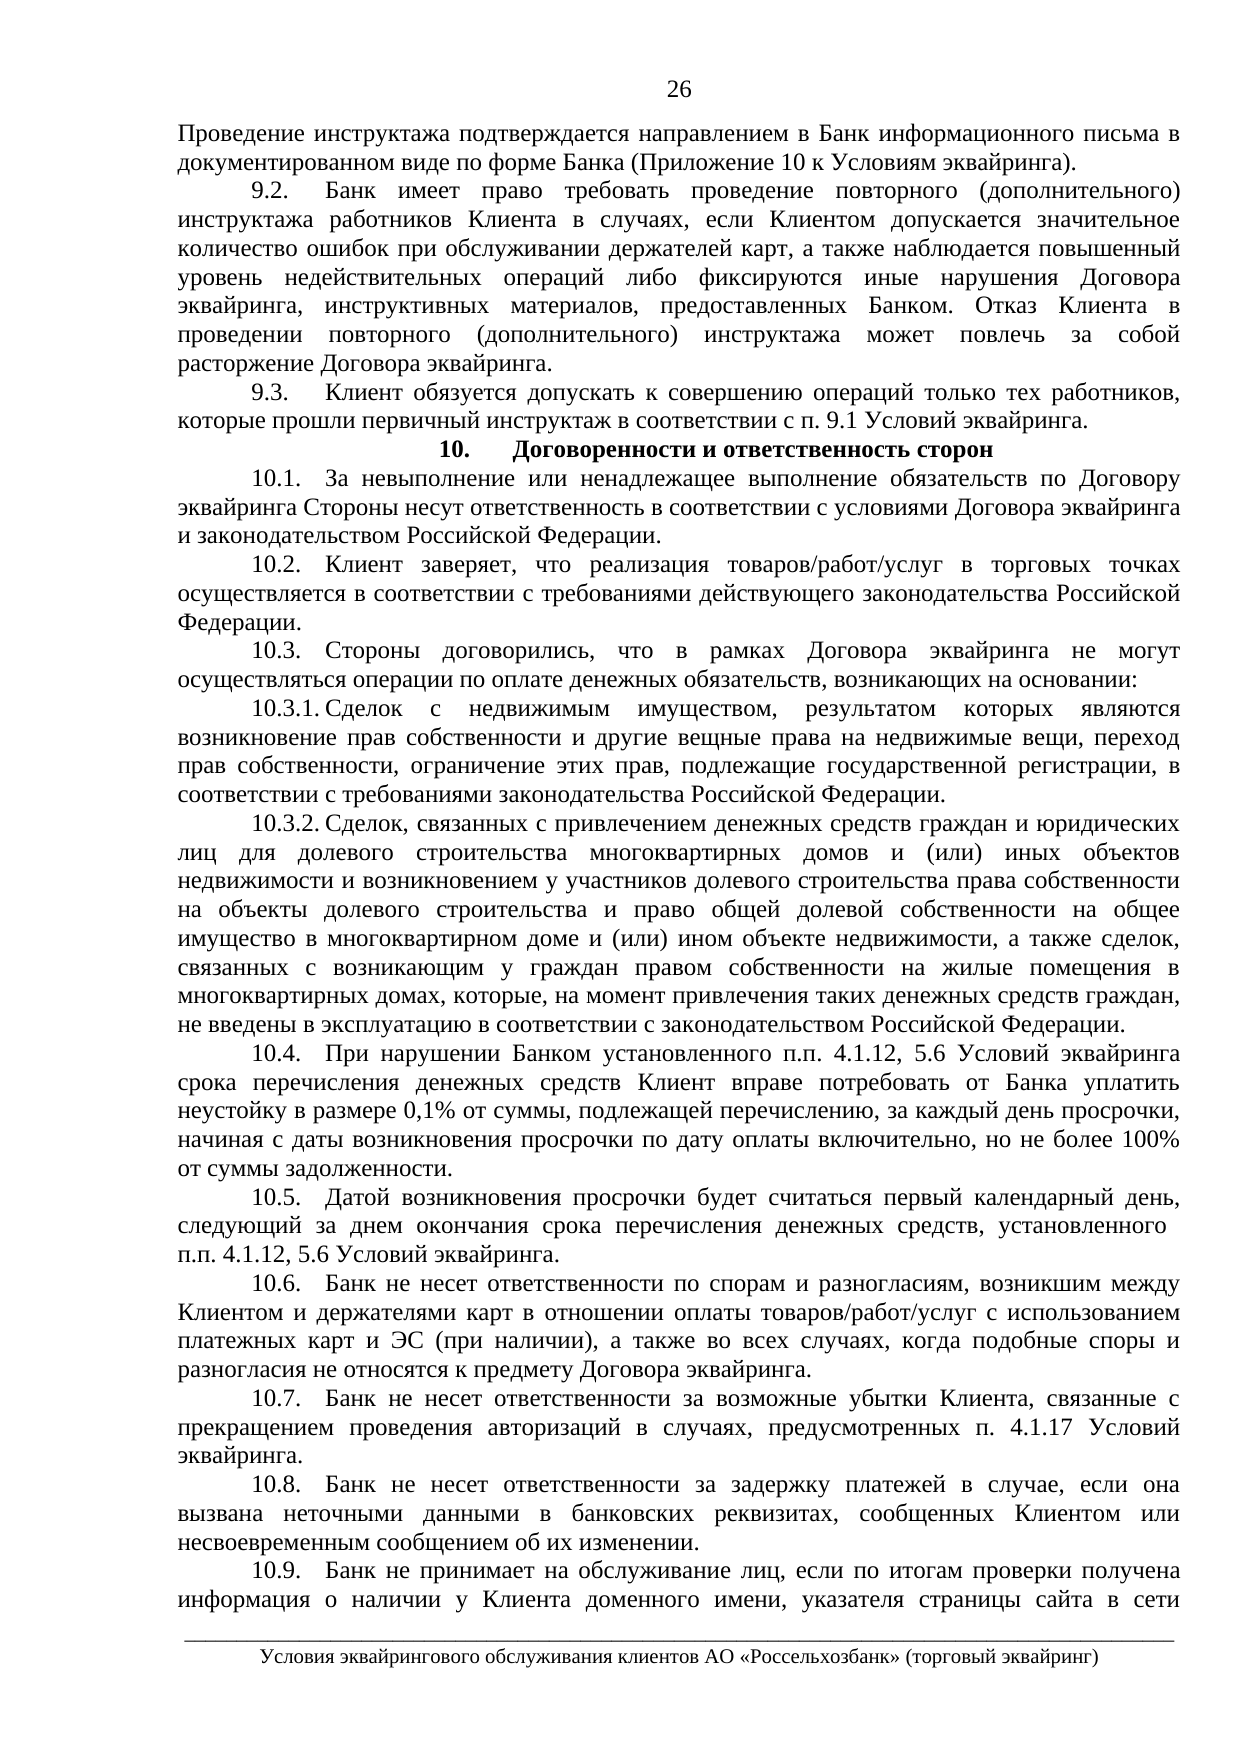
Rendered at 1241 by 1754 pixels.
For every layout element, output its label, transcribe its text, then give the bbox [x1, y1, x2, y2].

subtitle Банк не несет ответственности за возможные убытки Клиента, связанные с прекращением проведения авторизаций в случаях, предусмотренных п. 4.1.17 Условий эквайринга. [177, 1383, 1181, 1469]
subtitle Банк имеет право требовать проведение повторного (дополнительного) инструктажа работников Клиента в случаях, если Клиентом допускается значительное количество ошибок при обслуживании держателей карт, а также наблюдается повышенный уровень недействительных операций либо фиксируются иные нарушения Договора эквайринга, инструктивных материалов, предоставленных Банком. Отказ Клиента в проведении повторного (дополнительного) инструктажа может повлечь за собой расторжение Договора эквайринга. [177, 176, 1181, 377]
subtitle Стороны договорились, что в рамках Договора эквайринга не могут осуществляться операции по оплате денежных обязательств, возникающих на основании: [177, 636, 1181, 693]
subtitle При нарушении Банком установленного п.п. 4.1.12, 5.6 Условий эквайринга срока перечисления денежных средств Клиент вправе потребовать от Банка уплатить неустойку в размере 0,1% от суммы, подлежащей перечислению, за каждый день просрочки, начиная с даты возникновения просрочки по дату оплаты включительно, но не более 100% от суммы задолженности. [177, 1038, 1181, 1182]
subtitle Клиент обязуется допускать к совершению операций только тех работников, которые прошли первичный инструктаж в соответствии с п. 9.1 Условий эквайринга. [177, 377, 1181, 434]
list Банк не несет ответственности за задержку платежей в случае, если она вызвана неточными данными в банковских реквизитах, сообщенных Клиентом или несвоевременным сообщением об их изменении. [177, 1469, 1181, 1556]
subtitle Банк не несет ответственности по спорам и разногласиям, возникшим между Клиентом и держателями карт в отношении оплаты товаров/работ/услуг с использованием платежных карт и ЭС (при наличии), а также во всех случаях, когда подобные споры и разногласия не относятся к предмету Договора эквайринга. [177, 1268, 1181, 1383]
subtitle За невыполнение или ненадлежащее выполнение обязательств по Договору эквайринга Стороны несут ответственность в соответствии с условиями Договора эквайринга и законодательством Российской Федерации. [177, 463, 1181, 549]
subtitle Клиент заверяет, что реализация товаров/работ/услуг в торговых точках осуществляется в соответствии с требованиями действующего законодательства Российской Федерации. [177, 549, 1181, 636]
subtitle Сделок, связанных с привлечением денежных средств граждан и юридических лиц для долевого строительства многоквартирных домов и (или) иных объектов недвижимости и возникновением у участников долевого строительства права собственности на объекты долевого строительства и право общей долевой собственности на общее имущество в многоквартирном доме и (или) ином объекте недвижимости, а также сделок, связанных с возникающим у граждан правом собственности на жилые помещения в многоквартирных домах, которые, на момент привлечения таких денежных средств граждан, не введены в эксплуатацию в соответствии с законодательством Российской Федерации. [177, 808, 1181, 1038]
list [177, 1556, 1181, 1613]
subtitle Договоренности и ответственность сторон [177, 434, 1181, 463]
subtitle Датой возникновения просрочки будет считаться первый календарный день, следующий за днем окончания срока перечисления денежных средств, установленного п.п. 4.1.12, 5.6 Условий эквайринга. [177, 1182, 1181, 1268]
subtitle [177, 118, 1181, 176]
subtitle Сделок с недвижимым имуществом, результатом которых являются возникновение прав собственности и другие вещные права на недвижимые вещи, переход прав собственности, ограничение этих прав, подлежащие государственной регистрации, в соответствии с требованиями законодательства Российской Федерации. [177, 693, 1181, 808]
